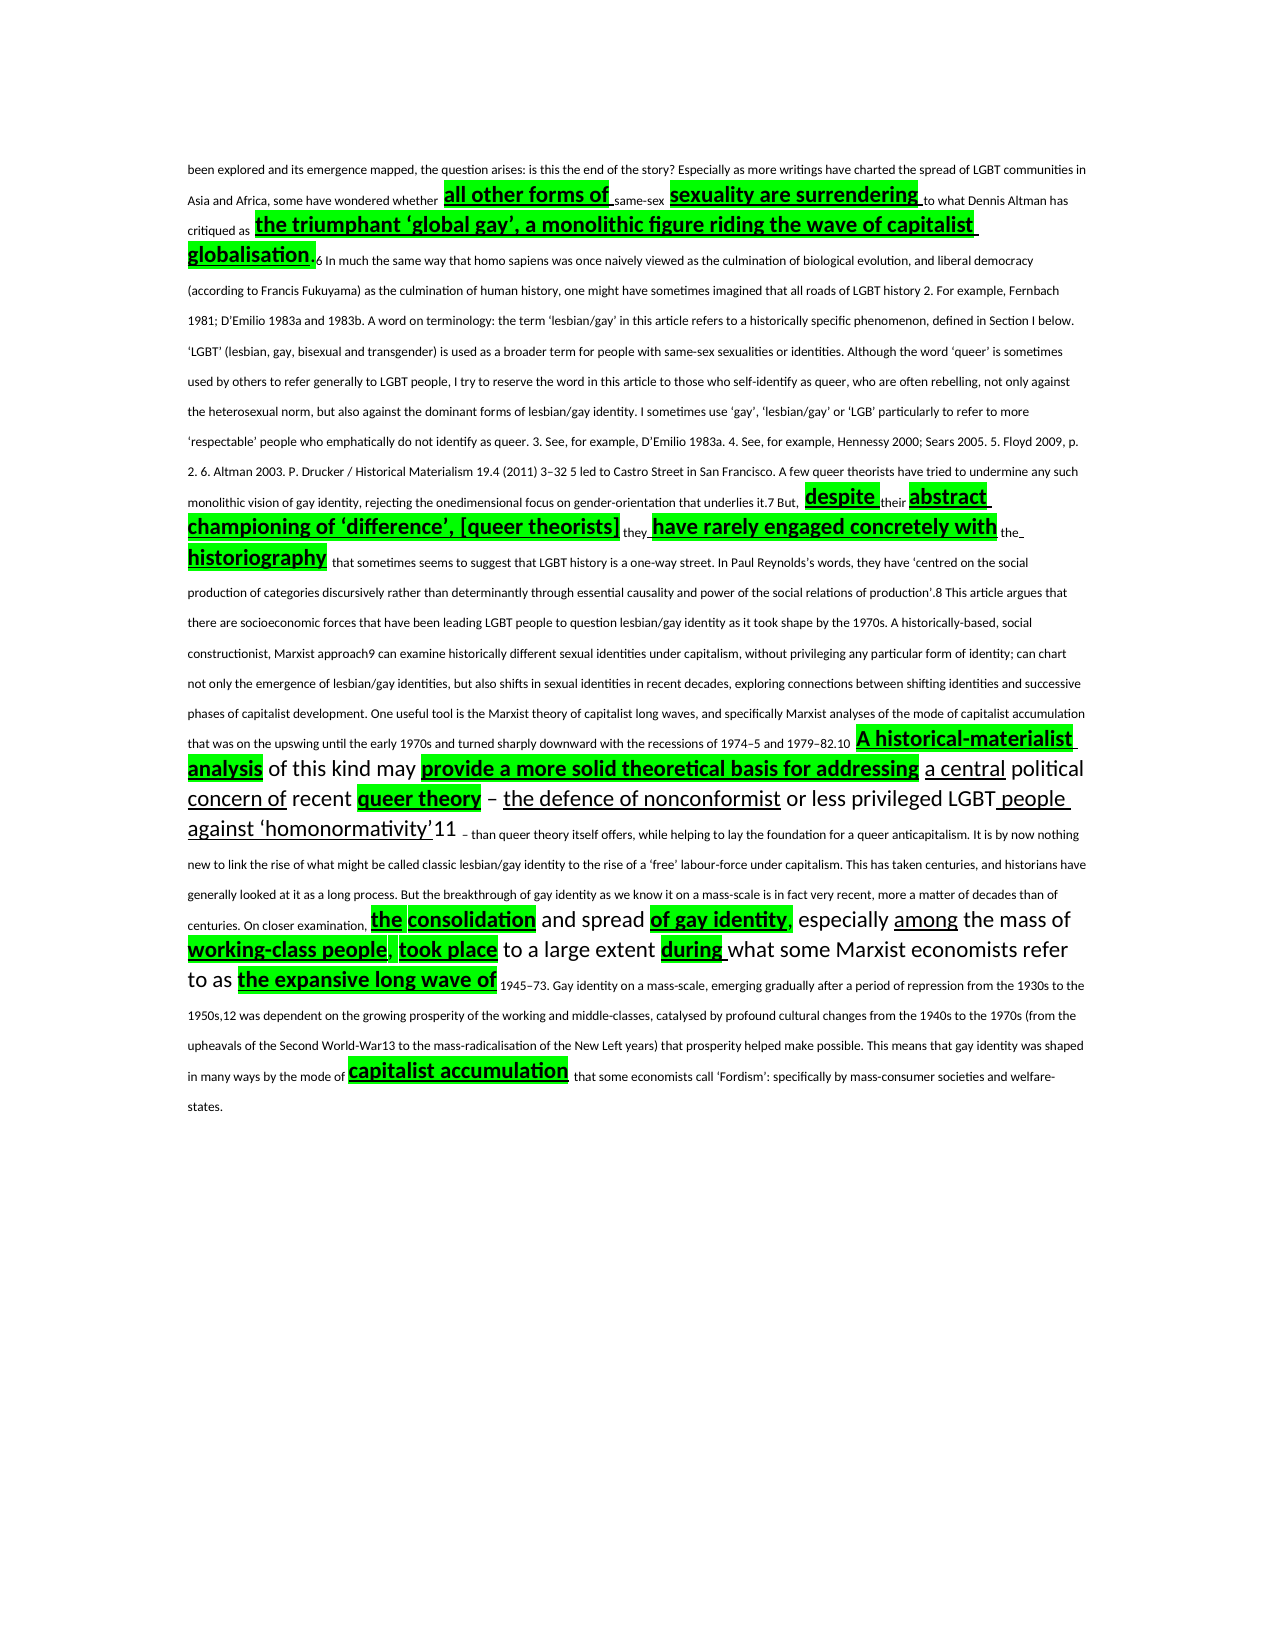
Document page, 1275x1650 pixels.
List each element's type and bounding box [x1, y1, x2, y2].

text [187, 150, 1087, 1114]
